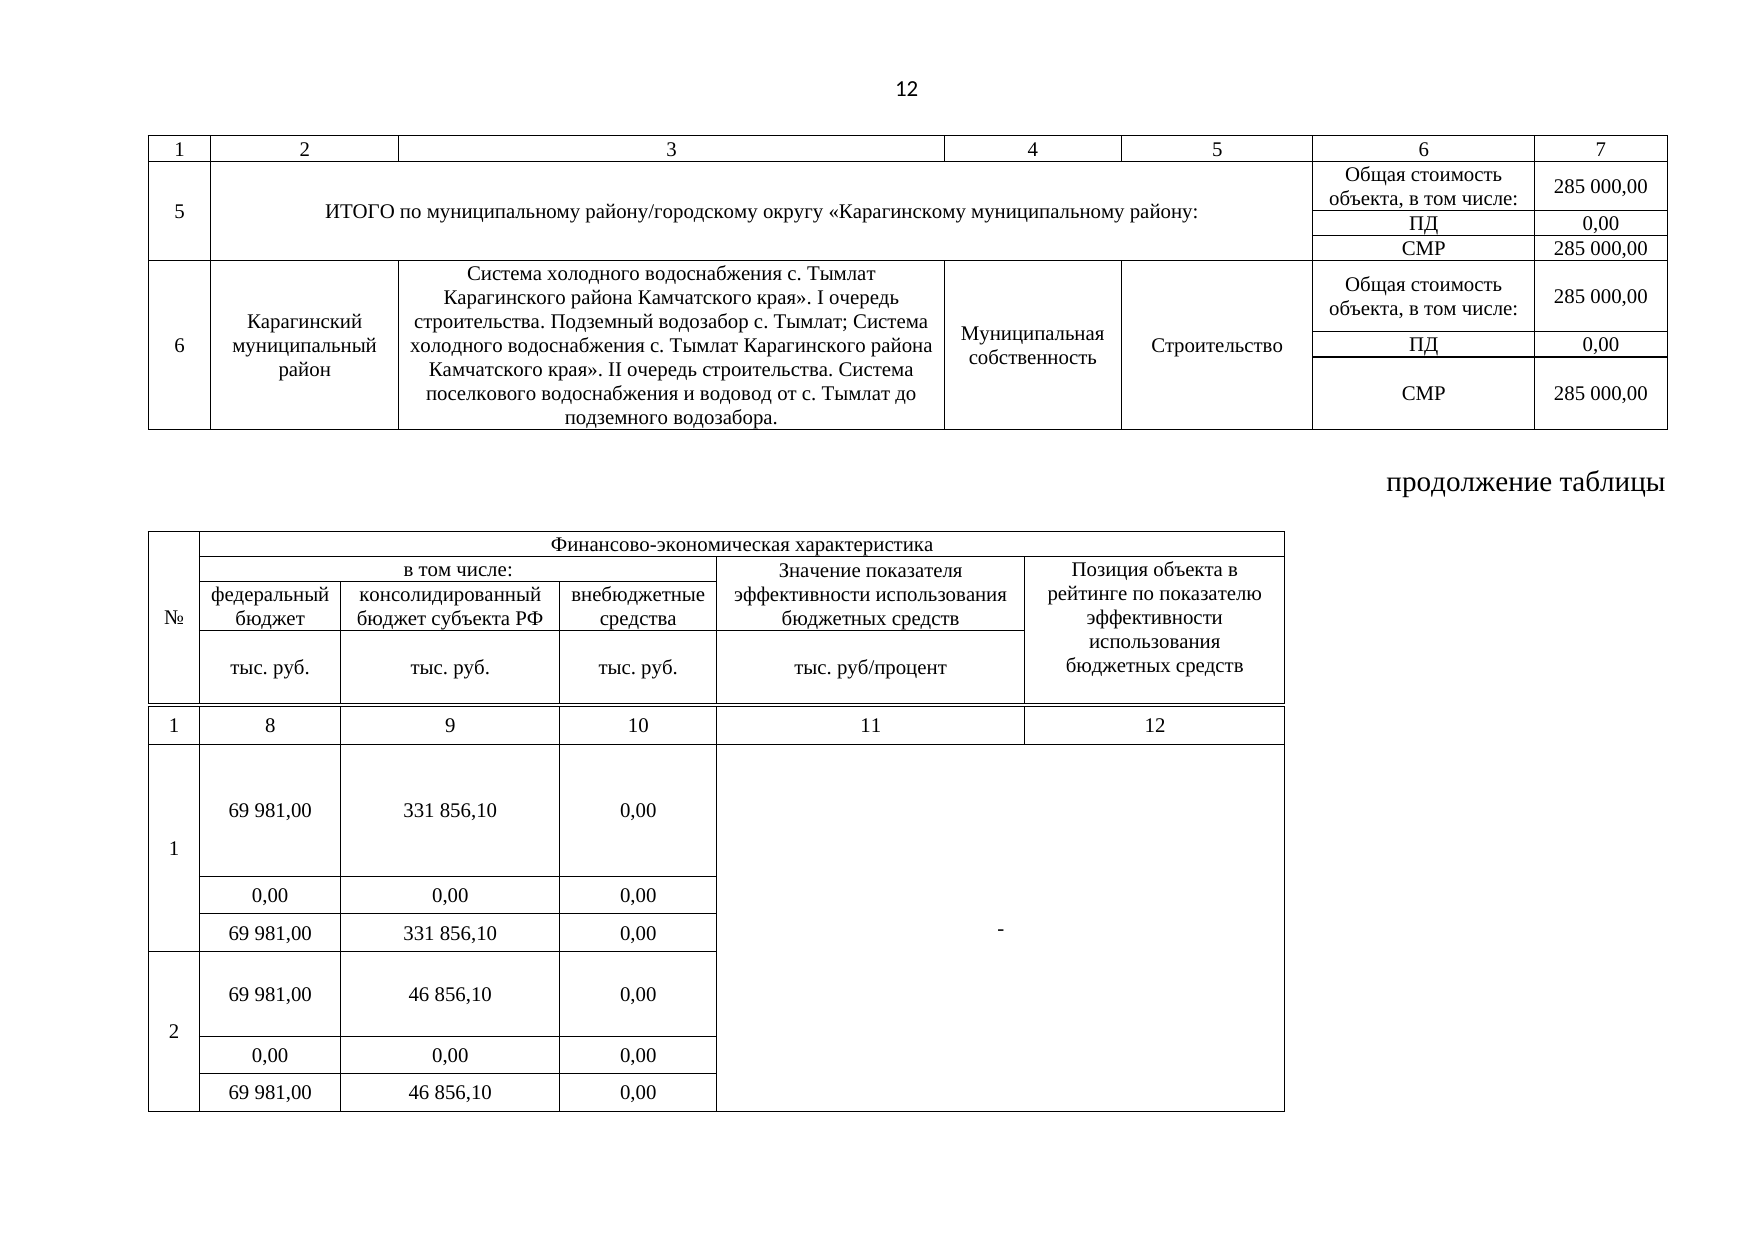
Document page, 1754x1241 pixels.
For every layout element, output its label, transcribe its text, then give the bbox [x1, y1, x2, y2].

table_cell Значение показателя эффективности использования бюджетных средств [717, 557, 1024, 630]
table_header 10 [560, 707, 716, 743]
table_cell 46 856,10 [341, 1074, 559, 1111]
table_cell Позиция объекта в рейтинге по показателю эффективности использования бюджетных средств [1025, 557, 1284, 702]
table_cell ПД [1313, 332, 1534, 356]
table_cell 285 000,00 [1535, 236, 1667, 260]
table_cell 0,00 [560, 1037, 716, 1073]
table_cell 285 000,00 [1535, 358, 1667, 429]
table_cell 331 856,10 [341, 745, 559, 876]
table_header 2 [211, 136, 398, 161]
table_cell 2 [149, 952, 199, 1111]
table_cell Общая стоимость объекта, в том числе: [1313, 162, 1534, 210]
table_cell 285 000,00 [1535, 162, 1667, 210]
table_cell Общая стоимость объекта, в том числе: [1313, 261, 1534, 331]
table_cell ПД [1313, 211, 1534, 235]
table_cell 5 [149, 162, 210, 260]
table_cell 0,00 [560, 952, 716, 1036]
table_cell 0,00 [1535, 332, 1667, 356]
table_cell - [717, 745, 1284, 1111]
table_cell 0,00 [341, 1037, 559, 1073]
table_header 7 [1535, 136, 1667, 161]
table_cell Строительство [1122, 261, 1312, 429]
table_cell тыс. руб/процент [717, 631, 1024, 702]
table_header № [149, 532, 199, 702]
table_cell Карагинский муниципальный район [211, 261, 398, 429]
text продолжение таблицы [148, 464, 1665, 497]
table_cell тыс. руб. [200, 631, 340, 702]
table_header 1 [149, 707, 199, 743]
table_cell 46 856,10 [341, 952, 559, 1036]
table_cell 6 [149, 261, 210, 429]
table_cell 331 856,10 [341, 914, 559, 951]
table_header 3 [399, 136, 944, 161]
table_cell 69 981,00 [200, 1074, 340, 1111]
table_cell 1 [149, 745, 199, 951]
table_cell 0,00 [560, 914, 716, 951]
table_cell тыс. руб. [341, 631, 559, 702]
table_cell СМР [1313, 236, 1534, 260]
table_cell 0,00 [560, 745, 716, 876]
table_cell тыс. руб. [560, 631, 716, 702]
table_cell 0,00 [200, 1037, 340, 1073]
table_header 9 [341, 707, 559, 743]
table_cell консолидированный бюджет субъекта РФ [341, 582, 559, 630]
table_cell в том числе: [200, 557, 716, 581]
table_cell 69 981,00 [200, 914, 340, 951]
table_header Финансово-экономическая характеристика [200, 532, 1284, 556]
table_cell 285 000,00 [1535, 261, 1667, 331]
table_cell 0,00 [560, 1074, 716, 1111]
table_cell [211, 162, 1312, 260]
table_cell 0,00 [200, 877, 340, 913]
table_cell Муниципальная собственность [945, 261, 1121, 429]
table_cell 0,00 [1535, 211, 1667, 235]
table_cell Система холодного водоснабжения с. Тымлат Карагинского района Камчатского края». I очередь строительства. Подземный водозабор с. Тымлат; Система холодного водоснабжения с. Тымлат Карагинского района Камчатского края». II очередь строительства. Система поселкового водоснабжения и водовод от с. Тымлат до подземного водозабора. [399, 261, 944, 429]
table_header 8 [200, 707, 340, 743]
table_header 11 [717, 707, 1024, 743]
table_cell 69 981,00 [200, 745, 340, 876]
table_cell 69 981,00 [200, 952, 340, 1036]
table_header 4 [945, 136, 1121, 161]
table_cell федеральный бюджет [200, 582, 340, 630]
table_cell СМР [1313, 358, 1534, 429]
table_cell 0,00 [560, 877, 716, 913]
table_cell 0,00 [341, 877, 559, 913]
table_header 12 [1025, 707, 1284, 743]
table_header 5 [1122, 136, 1312, 161]
table_header 6 [1313, 136, 1534, 161]
table_cell внебюджетные средства [560, 582, 716, 630]
table_header 1 [149, 136, 210, 161]
